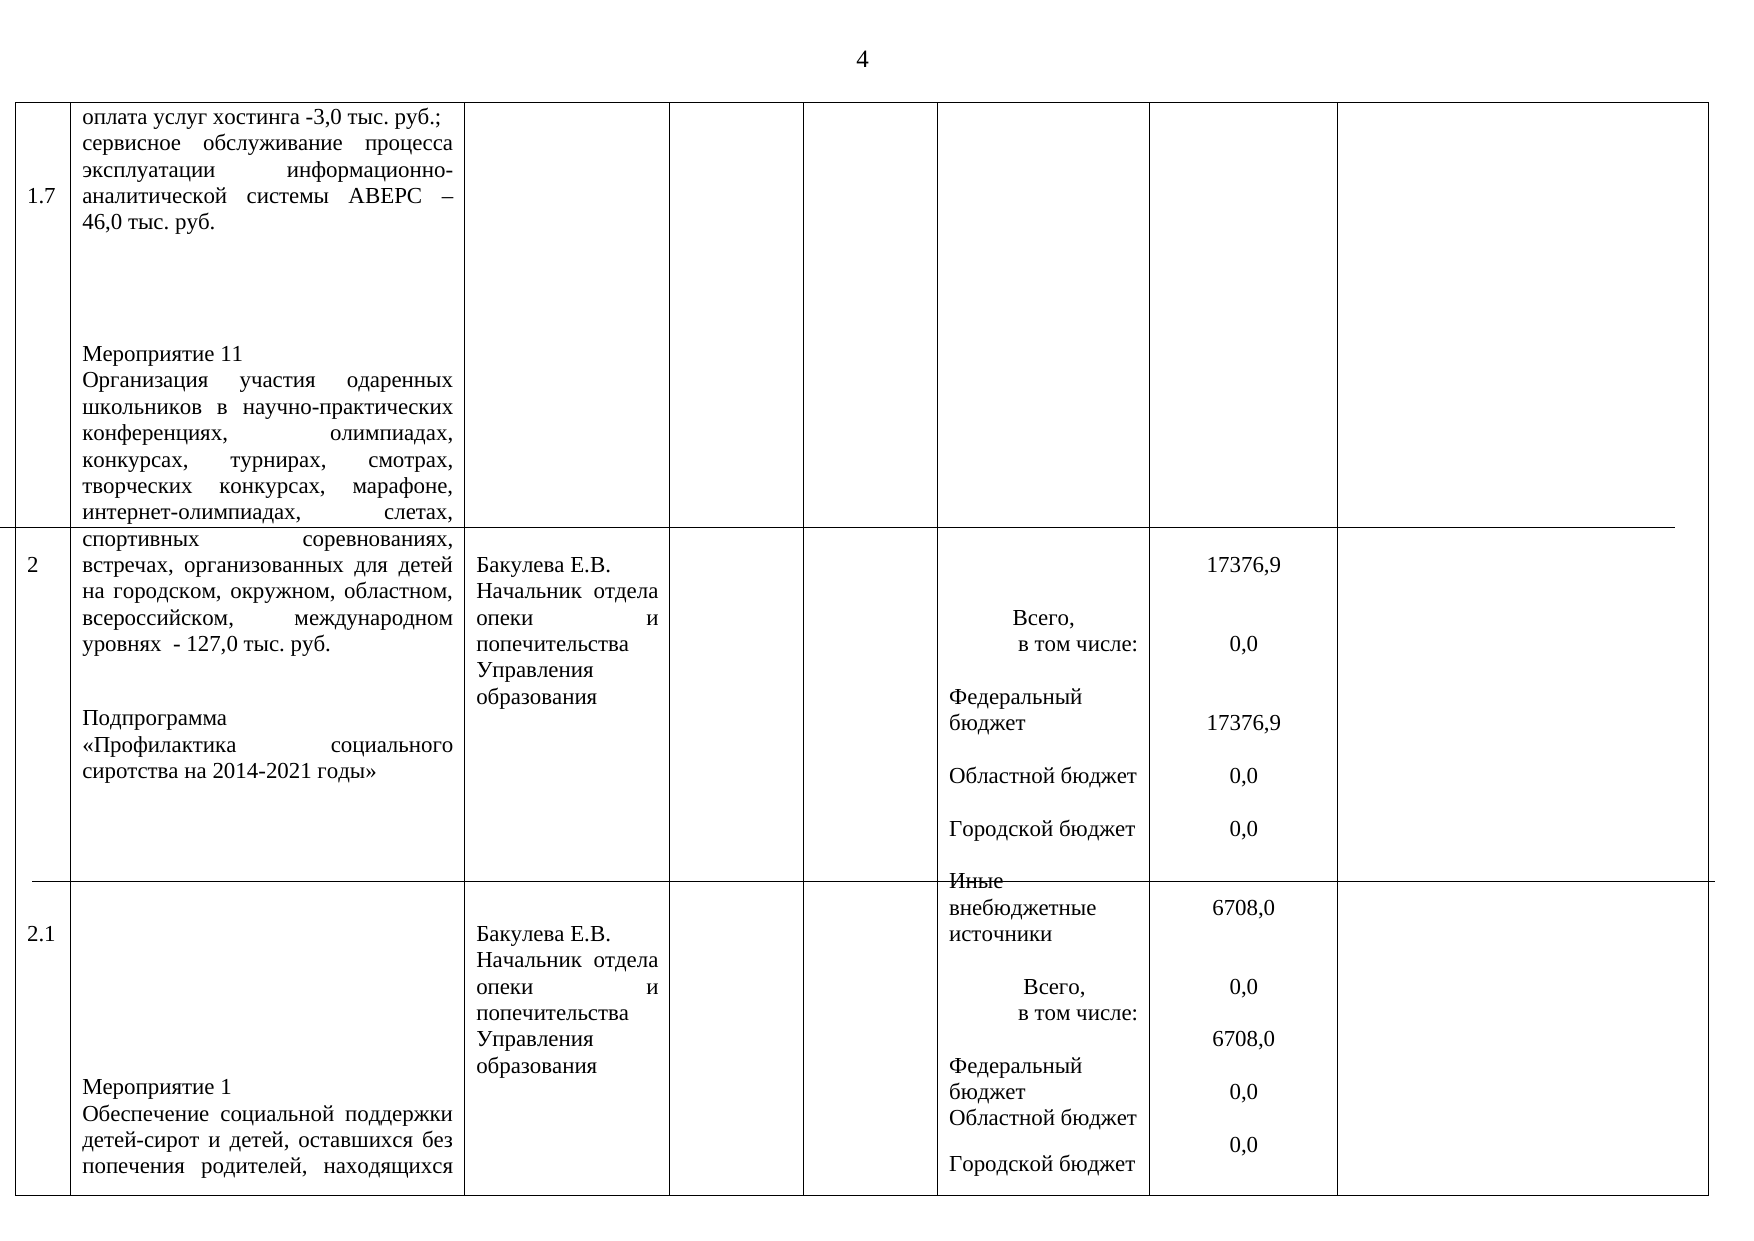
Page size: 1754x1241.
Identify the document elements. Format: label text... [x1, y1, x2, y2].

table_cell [938, 882, 1149, 1195]
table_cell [1150, 103, 1337, 527]
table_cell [1150, 882, 1337, 1195]
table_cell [938, 103, 1149, 527]
